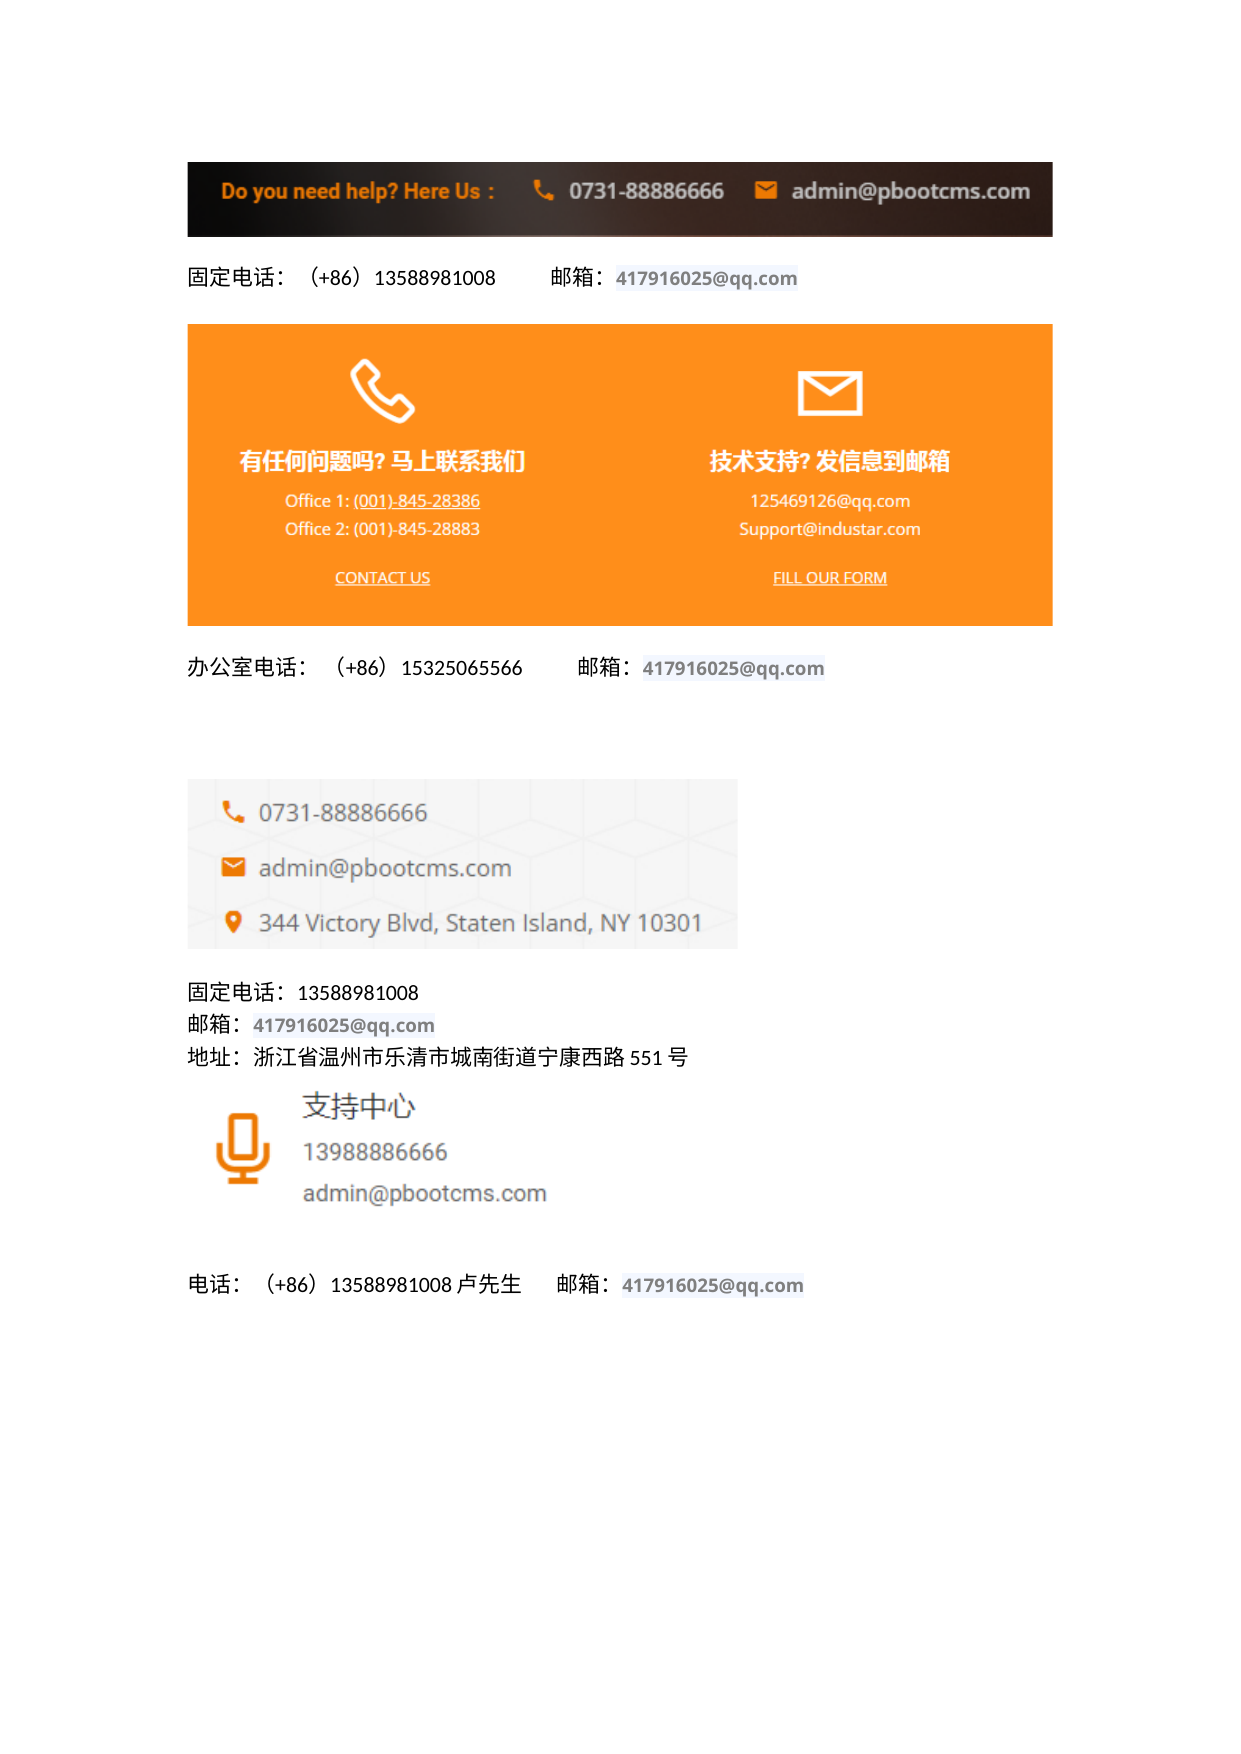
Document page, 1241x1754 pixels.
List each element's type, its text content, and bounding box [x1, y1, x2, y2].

text 电话：（+86）13588981008卢先生 邮箱：417916025@qq.com [187, 1267, 1053, 1299]
text 邮箱：417916025@qq.com [187, 1007, 1053, 1039]
text 办公室电话： （+86）15325065566 邮箱：417916025@qq.com [187, 649, 1053, 682]
text 固定电话：（+86）13588981008 邮箱：417916025@qq.com [187, 259, 1053, 292]
picture [187, 1072, 605, 1244]
text 地址：浙江省温州市乐清市城南街道宁康西路551号 [187, 1039, 1053, 1072]
picture [187, 162, 1053, 237]
picture [187, 779, 738, 949]
picture [187, 324, 1053, 626]
text 固定电话：13588981008 [187, 974, 1053, 1007]
